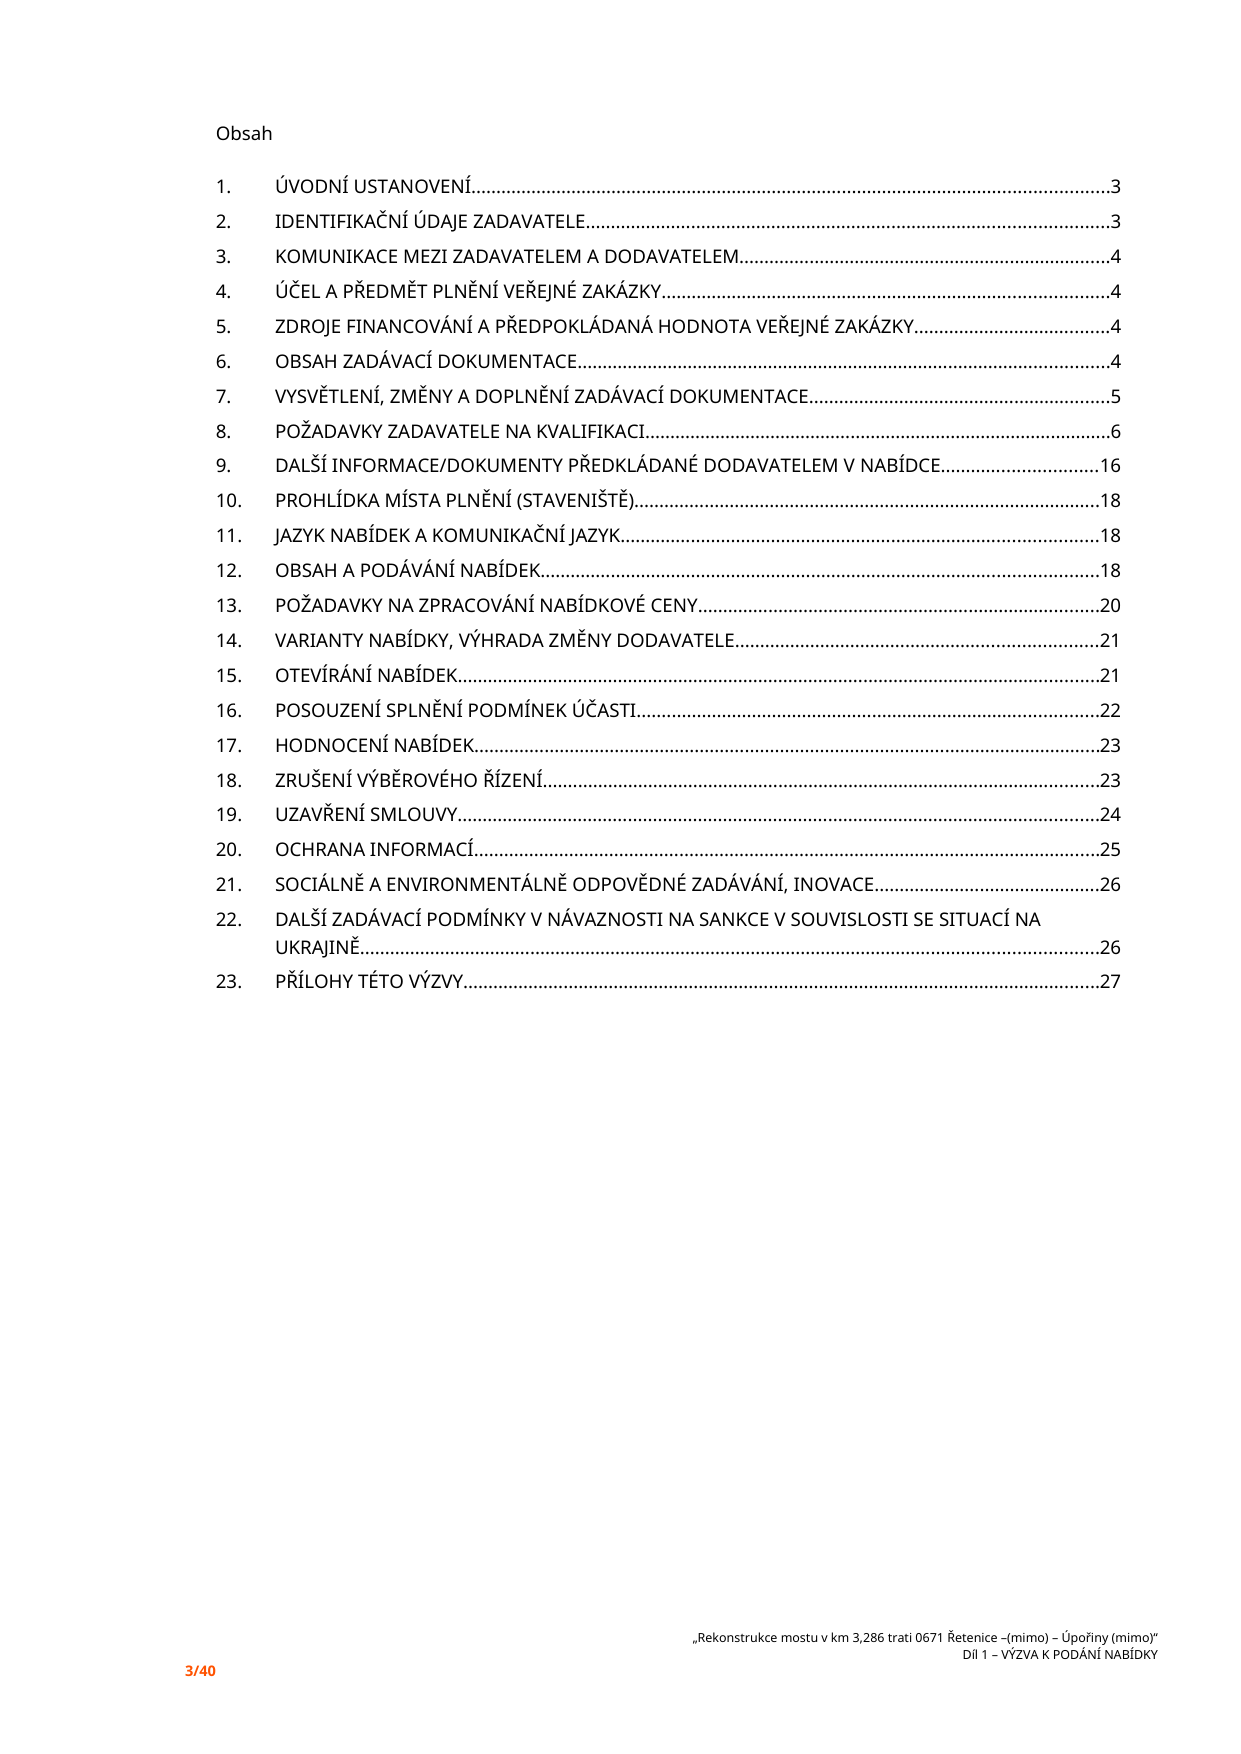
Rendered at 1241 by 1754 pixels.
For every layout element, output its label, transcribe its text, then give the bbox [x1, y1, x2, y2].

text 6. OBSAH ZADÁVACÍ DOKUMENTACE 4 [216, 348, 1122, 374]
text 20. OCHRANA INFORMACÍ 25 [216, 837, 1122, 862]
text 13. POŽADAVKY NA ZPRACOVÁNÍ NABÍDKOVÉ CENY 20 [216, 592, 1122, 618]
text 18. ZRUŠENÍ VÝBĚROVÉHO ŘÍZENÍ 23 [216, 767, 1122, 792]
text 9. DALŠÍ INFORMACE/DOKUMENTY PŘEDKLÁDANÉ DODAVATELEM V NABÍDCE 16 [216, 453, 1122, 478]
text 12. OBSAH A PODÁVÁNÍ NABÍDEK 18 [216, 557, 1122, 583]
text 22. Další zadávací podmínky v návaznosti na sankce v souvislosti se situací na Ukrajině 26 [216, 906, 1122, 960]
text 14. VARIANTY NABÍDKY, VÝHRADA ZMĚNY DODAVATELE 21 [216, 627, 1122, 653]
text 7. VYSVĚTLENÍ, ZMĚNY A DOPLNĚNÍ ZADÁVACÍ DOKUMENTACE 5 [216, 383, 1122, 408]
text 2. IDENTIFIKAČNÍ ÚDAJE ZADAVATELE 3 [216, 208, 1122, 234]
text 16. POSOUZENÍ SPLNĚNÍ PODMÍNEK ÚČASTI 22 [216, 697, 1122, 723]
text 21. SOCIÁLNĚ A ENVIRONMENTÁLNĚ ODPOVĚDNÉ ZADÁVÁNÍ, INOVACE 26 [216, 872, 1122, 897]
text 5. ZDROJE FINANCOVÁNÍ A PŘEDPOKLÁDANÁ HODNOTA VEŘEJNÉ ZAKÁZKY 4 [216, 313, 1122, 339]
text Obsah [216, 121, 1122, 146]
text 15. OTEVÍRÁNÍ NABÍDEK 21 [216, 662, 1122, 688]
text 17. HODNOCENÍ NABÍDEK 23 [216, 732, 1122, 757]
text 8. POŽADAVKY ZADAVATELE NA KVALIFIKACI 6 [216, 418, 1122, 443]
text 19. UZAVŘENÍ SMLOUVY 24 [216, 802, 1122, 827]
text 4. ÚČEL A PŘEDMĚT PLNĚNÍ VEŘEJNÉ ZAKÁZKY 4 [216, 278, 1122, 304]
text 1. ÚVODNÍ USTANOVENÍ 3 [216, 174, 1122, 199]
text 10. PROHLÍDKA MÍSTA PLNĚNÍ (STAVENIŠTĚ) 18 [216, 488, 1122, 513]
text 11. JAZYK NABÍDEK A KOMUNIKAČNÍ JAZYK 18 [216, 523, 1122, 548]
text 3. KOMUNIKACE MEZI ZADAVATELEM a DODAVATELEM 4 [216, 243, 1122, 269]
text 23. PŘÍLOHY TÉTO VÝZVY 27 [216, 969, 1122, 994]
